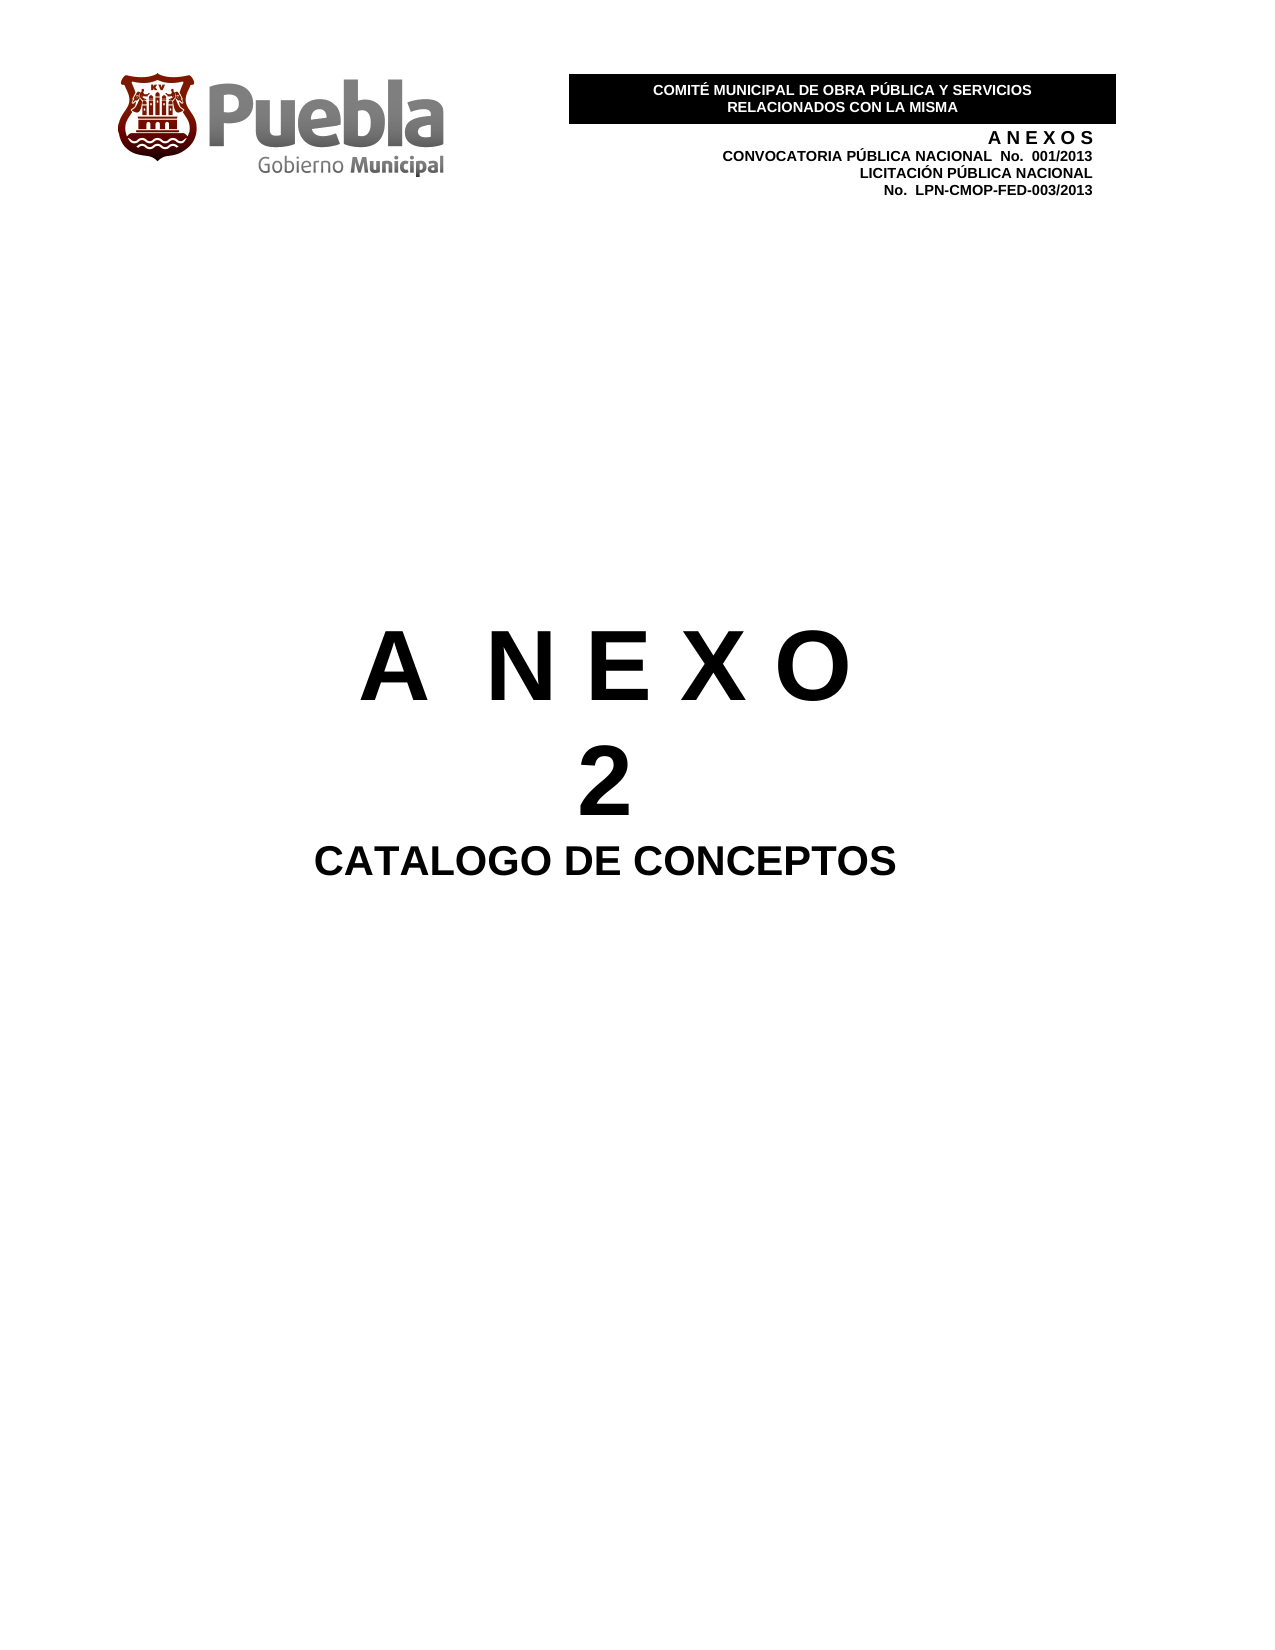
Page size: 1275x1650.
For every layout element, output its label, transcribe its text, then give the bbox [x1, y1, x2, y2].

picture [118, 73, 444, 177]
text CATALOGO DE CONCEPTOS [118, 836, 1092, 884]
text 2 [118, 721, 1092, 836]
text A N E X O [118, 606, 1092, 721]
